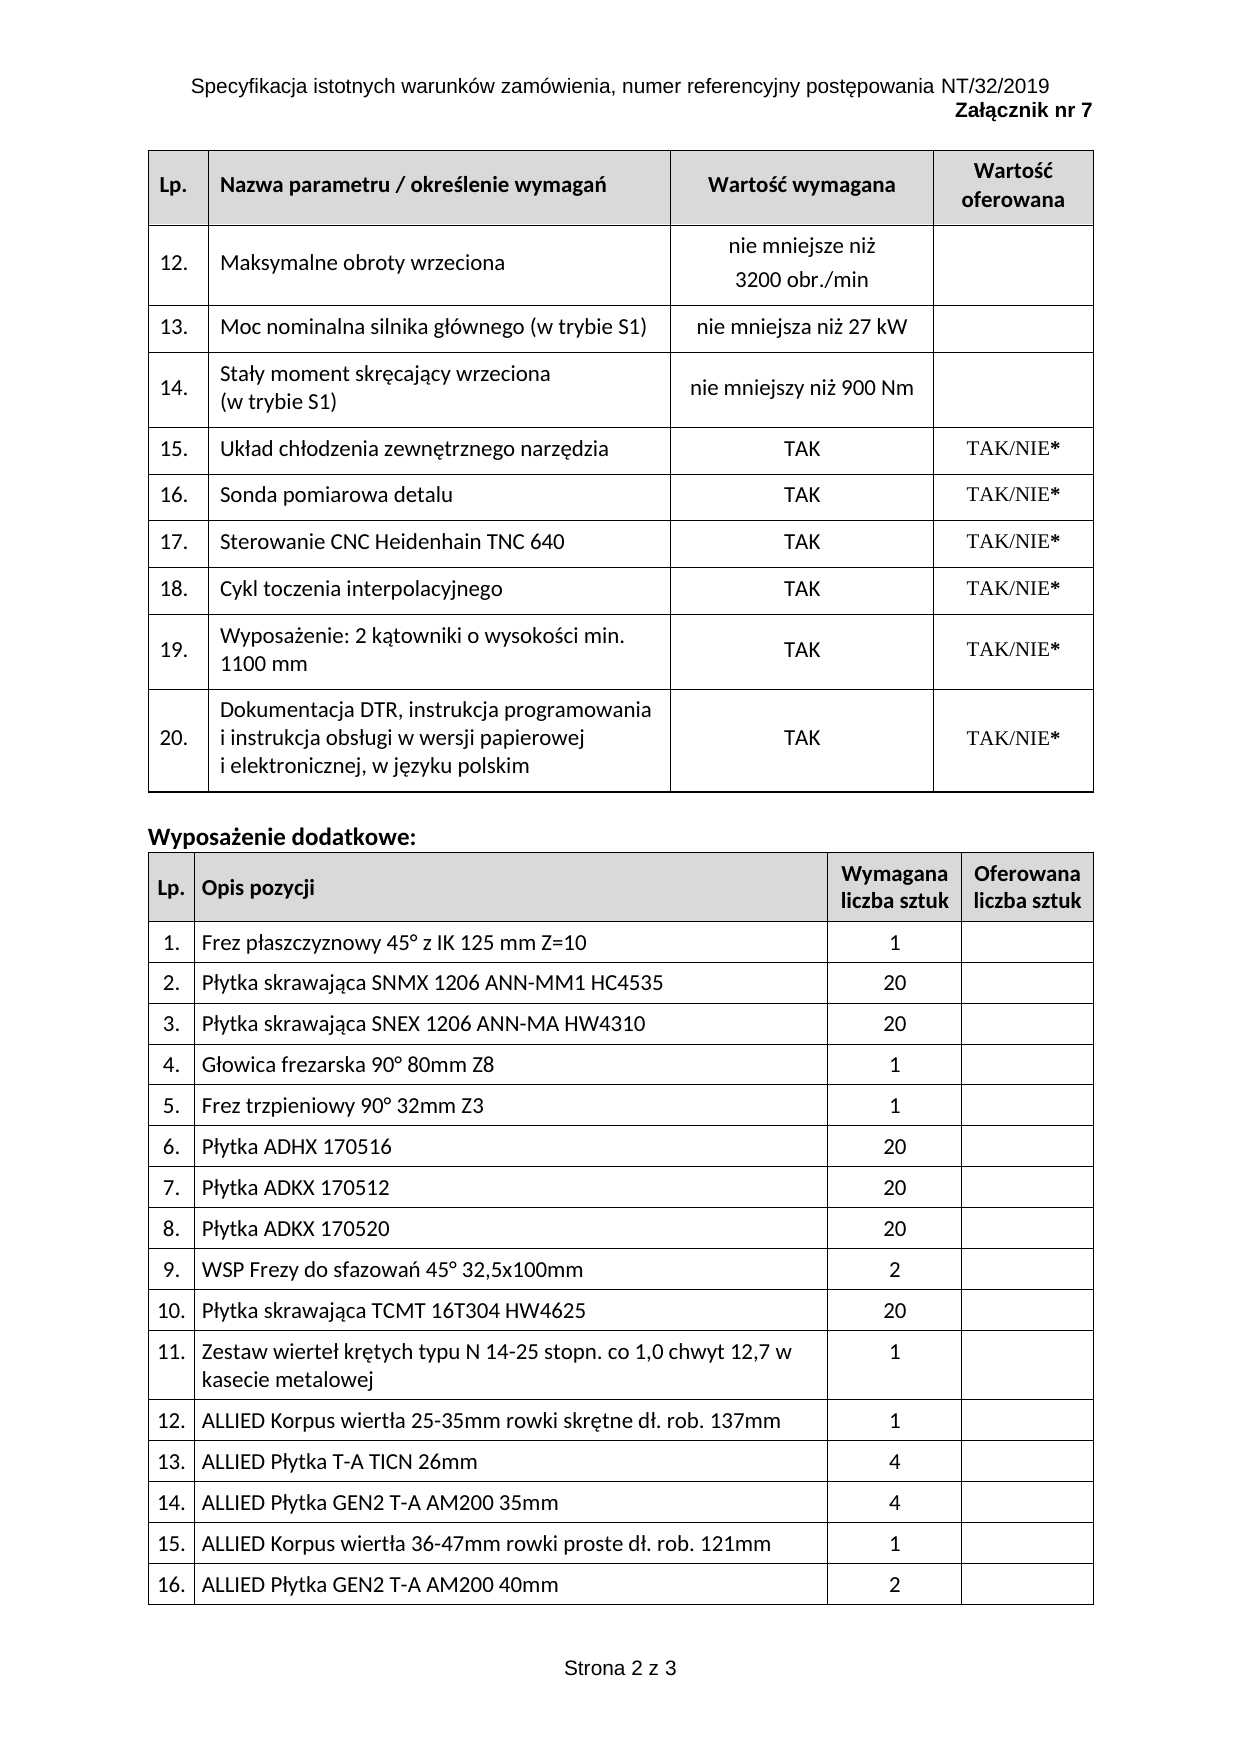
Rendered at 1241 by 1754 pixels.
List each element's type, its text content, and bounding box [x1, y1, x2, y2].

table_cell [962, 922, 1093, 962]
table_cell Moc nominalna silnika głównego (w trybie S1) [209, 306, 670, 352]
table_cell 9. [149, 1249, 194, 1289]
table_cell [149, 475, 208, 520]
table_cell TAK/NIE* [934, 615, 1093, 688]
table_cell 20 [828, 1208, 961, 1248]
table_cell [962, 1208, 1093, 1248]
table_cell TAK [671, 475, 933, 520]
table_cell 8. [149, 1208, 194, 1248]
table_cell TAK/NIE* [934, 521, 1093, 567]
table_cell Płytka skrawająca SNMX 1206 ANN-MM1 HC4535 [195, 963, 827, 1002]
table_cell [962, 1441, 1093, 1481]
table_header Wartość oferowana [934, 151, 1093, 224]
table_cell TAK/NIE* [934, 690, 1093, 791]
table_cell [962, 1085, 1093, 1125]
table_cell Sterowanie CNC Heidenhain TNC 640 [209, 521, 670, 567]
table_cell TAK [671, 521, 933, 567]
table_cell [962, 1290, 1093, 1330]
text Wyposażenie dodatkowe: [148, 821, 1093, 852]
table_cell Płytka ADHX 170516 [195, 1126, 827, 1166]
table_cell [962, 1331, 1093, 1399]
table_cell TAK/NIE* [934, 568, 1093, 614]
table_cell [149, 428, 208, 473]
table_cell 5. [149, 1085, 194, 1125]
table_cell Płytka skrawająca TCMT 16T304 HW4625 [195, 1290, 827, 1330]
table_cell 4 [828, 1441, 961, 1481]
table_cell [962, 1482, 1093, 1522]
table_cell 14. [149, 1482, 194, 1522]
table_header Opis pozycji [195, 853, 827, 921]
table_header Wartość wymagana [671, 151, 933, 224]
table_cell 2. [149, 963, 194, 1002]
table_cell ALLIED Płytka GEN2 T-A AM200 40mm [195, 1564, 827, 1604]
table_cell Frez trzpieniowy 90° 32mm Z3 [195, 1085, 827, 1125]
table_cell 20 [828, 1167, 961, 1207]
table_header Oferowana liczba sztuk [962, 853, 1093, 921]
table_cell ALLIED Płytka GEN2 T-A AM200 35mm [195, 1482, 827, 1522]
table_cell 10. [149, 1290, 194, 1330]
table_cell [962, 1564, 1093, 1604]
table_cell 20 [828, 963, 961, 1002]
table_cell TAK/NIE* [934, 428, 1093, 473]
table_cell 1 [828, 1331, 961, 1399]
table_cell [962, 1249, 1093, 1289]
table_cell 4. [149, 1045, 194, 1084]
table_cell 3. [149, 1004, 194, 1043]
table_cell Płytka skrawająca SNEX 1206 ANN-MA HW4310 [195, 1004, 827, 1043]
table_cell [962, 1004, 1093, 1043]
table_cell [962, 1400, 1093, 1440]
table_cell 1. [149, 922, 194, 962]
table_cell 2 [828, 1249, 961, 1289]
table_cell 16. [149, 1564, 194, 1604]
table_cell WSP Frezy do sfazowań 45° 32,5x100mm [195, 1249, 827, 1289]
table_cell Zestaw wierteł krętych typu N 14-25 stopn. co 1,0 chwyt 12,7 w kasecie metalowej [195, 1331, 827, 1399]
table_cell 1 [828, 1085, 961, 1125]
table_cell 7. [149, 1167, 194, 1207]
table_cell nie mniejsza niż 27 kW [671, 306, 933, 352]
table_cell Sonda pomiarowa detalu [209, 475, 670, 520]
table_cell [962, 963, 1093, 1002]
table_cell 1 [828, 922, 961, 962]
table_cell 15. [149, 1523, 194, 1563]
table_header Lp. [149, 151, 208, 224]
table_cell Maksymalne obroty wrzeciona [209, 226, 670, 305]
table_cell TAK [671, 690, 933, 791]
table_cell Stały moment skręcający wrzeciona (w trybie S1) [209, 353, 670, 427]
table_cell 6. [149, 1126, 194, 1166]
table_cell 20 [828, 1290, 961, 1330]
table_cell 11. [149, 1331, 194, 1399]
table_header Wymagana liczba sztuk [828, 853, 961, 921]
table_cell ALLIED Płytka T-A TICN 26mm [195, 1441, 827, 1481]
table_cell [962, 1045, 1093, 1084]
table_cell [934, 353, 1093, 427]
table_cell 12. [149, 1400, 194, 1440]
table_cell 20 [828, 1004, 961, 1043]
table_cell Płytka ADKX 170512 [195, 1167, 827, 1207]
table_cell [962, 1167, 1093, 1207]
table_cell [149, 568, 208, 614]
table_cell nie mniejsze niż 3200 obr./min [671, 226, 933, 305]
table_cell TAK [671, 568, 933, 614]
table_cell [934, 226, 1093, 305]
table_cell 20 [828, 1126, 961, 1166]
table_cell [149, 226, 208, 305]
table_cell nie mniejszy niż 900 Nm [671, 353, 933, 427]
table_cell 1 [828, 1523, 961, 1563]
table_cell TAK [671, 615, 933, 688]
table_cell Głowica frezarska 90° 80mm Z8 [195, 1045, 827, 1084]
table_cell 2 [828, 1564, 961, 1604]
table_header Nazwa parametru / określenie wymagań [209, 151, 670, 224]
table_cell ALLIED Korpus wiertła 25-35mm rowki skrętne dł. rob. 137mm [195, 1400, 827, 1440]
table_cell Wyposażenie: 2 kątowniki o wysokości min. 1100 mm [209, 615, 670, 688]
table_cell Dokumentacja DTR, instrukcja programowania i instrukcja obsługi w wersji papierowej i elektronicznej, w języku polskim [209, 690, 670, 791]
table_cell [149, 306, 208, 352]
table_cell [149, 615, 208, 688]
table_cell 1 [828, 1045, 961, 1084]
table_cell 4 [828, 1482, 961, 1522]
table_cell [962, 1126, 1093, 1166]
table_cell [149, 690, 208, 791]
table_header Lp. [149, 853, 194, 921]
table_cell [934, 306, 1093, 352]
table_cell [149, 353, 208, 427]
table_cell Cykl toczenia interpolacyjnego [209, 568, 670, 614]
table_cell Płytka ADKX 170520 [195, 1208, 827, 1248]
table_cell 13. [149, 1441, 194, 1481]
table_cell ALLIED Korpus wiertła 36-47mm rowki proste dł. rob. 121mm [195, 1523, 827, 1563]
table_cell TAK/NIE* [934, 475, 1093, 520]
table_cell [149, 521, 208, 567]
table_cell 1 [828, 1400, 961, 1440]
table_cell Układ chłodzenia zewnętrznego narzędzia [209, 428, 670, 473]
table_cell Frez płaszczyznowy 45° z IK 125 mm Z=10 [195, 922, 827, 962]
table_cell TAK [671, 428, 933, 473]
table_cell [962, 1523, 1093, 1563]
